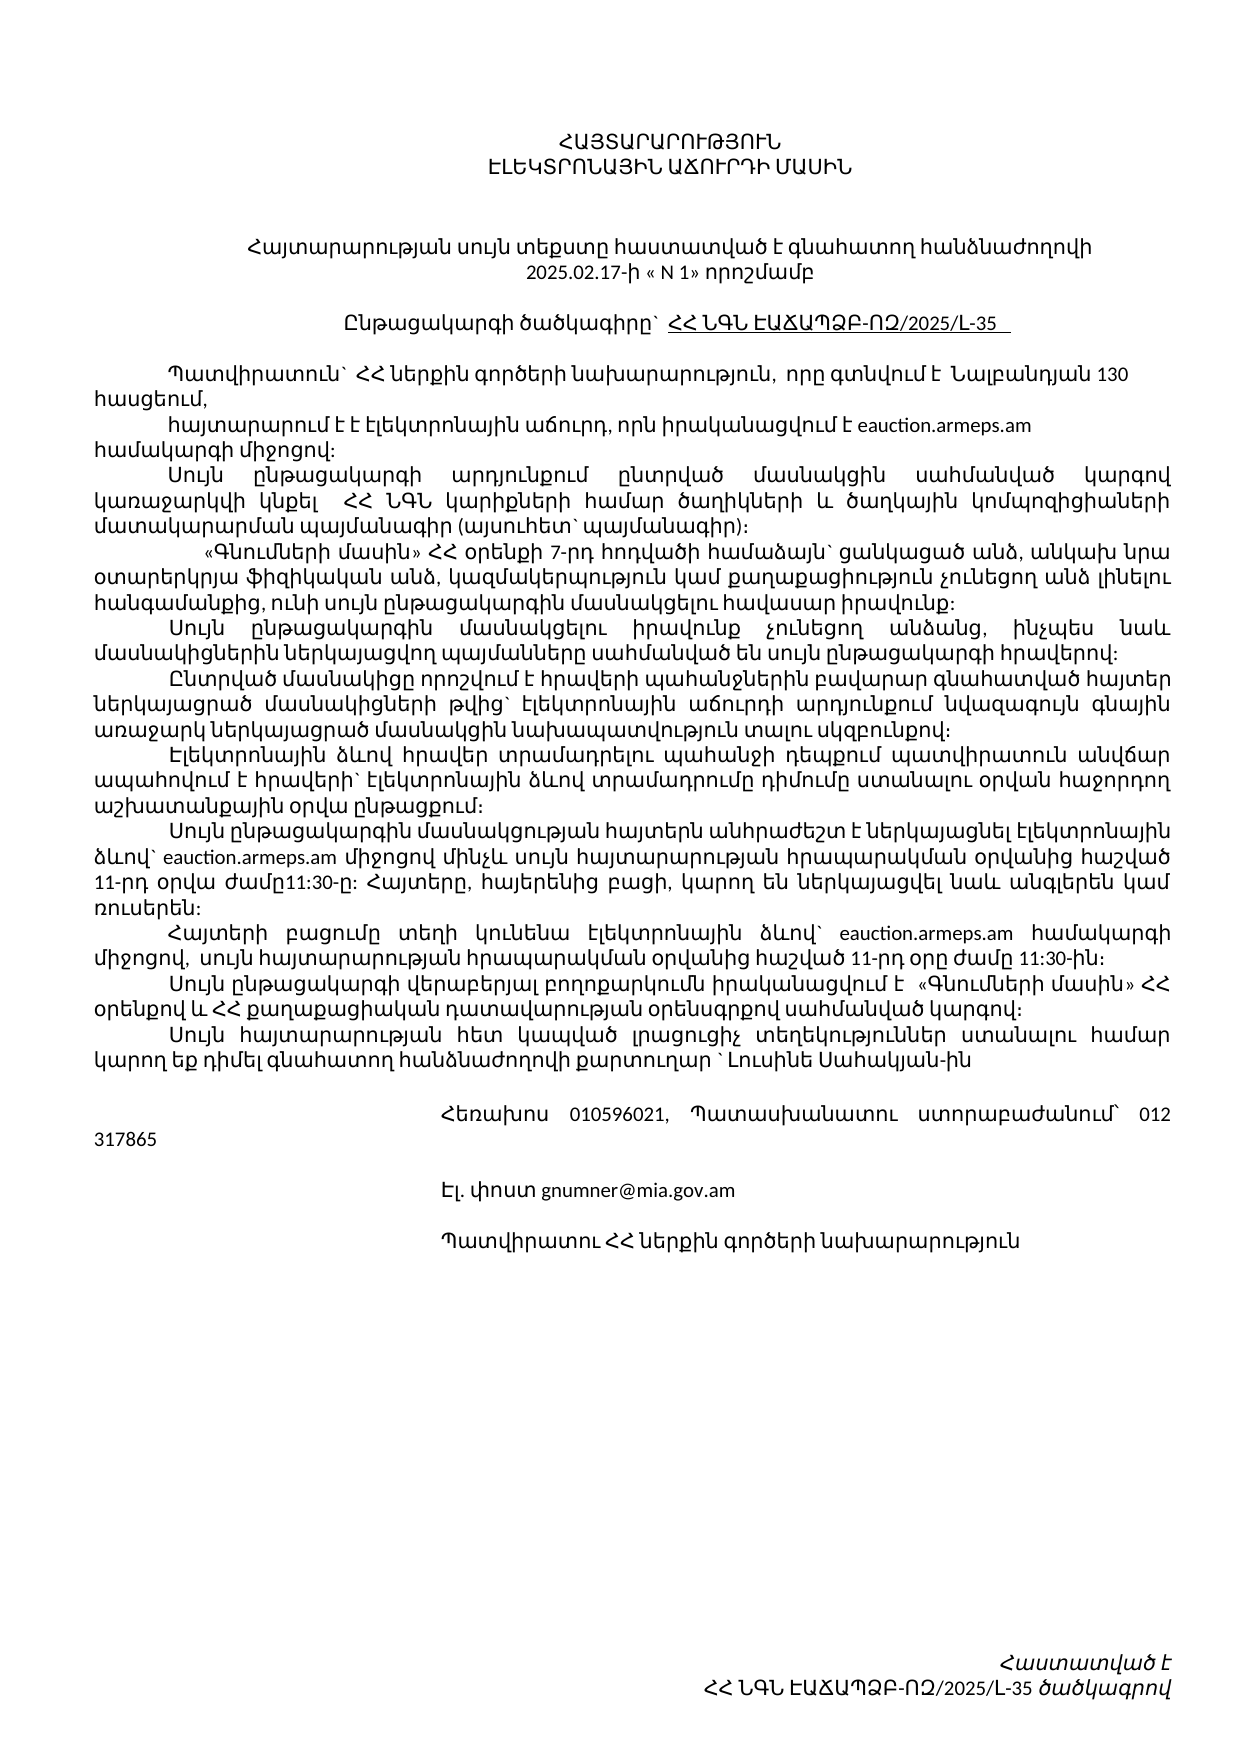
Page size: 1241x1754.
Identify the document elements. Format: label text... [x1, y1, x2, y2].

text Հաստատված է [94, 1650, 1171, 1675]
text Էլեկտրոնային ձևով հրավեր տրամադրելու պահանջի դեպքում պատվիրատուն անվճար ապահովում է հրավերի` էլեկտրոնային ձևով տրամադրումը դիմումը ստանալու օրվան հաջորդող աշխատանքային օրվա ընթացքում։ [94, 742, 1171, 818]
text Հեռախոս 010596021, Պատասխանատու ստորաբաժանում՝ 012 317865 [94, 1101, 1171, 1152]
text Պատվիրատուն` ՀՀ ներքին գործերի նախարարություն, որը գտնվում է Նալբանդյան 130 հասցեում, [94, 361, 1171, 412]
text «Գնումների մասին» ՀՀ օրենքի 7-րդ հոդվածի համաձայն` ցանկացած անձ, անկախ նրա օտարերկրյա ֆիզիկական անձ, կազմակերպություն կամ քաղաքացիություն չունեցող անձ լինելու հանգամանքից, ունի սույն ընթացակարգին մասնակցելու հավասար իրավունք: [94, 539, 1171, 615]
text ԷԼԵԿՏՐՈՆԱՅԻՆ ԱՃՈՒՐԴԻ ՄԱՍԻՆ [94, 154, 1171, 180]
text Սույն ընթացակարգի արդյունքում ընտրված մասնակցին սահմանված կարգով կառաջարկվի կնքել ՀՀ ՆԳՆ կարիքների համար ծաղիկների և ծաղկային կոմպոզիցիաների մատակարարման պայմանագիր (այսուհետ` պայմանագիր)։ [94, 463, 1171, 539]
text 2025.02.17 -ի « N 1» որոշմամբ [94, 259, 1171, 285]
text հայտարարում է է էլեկտրոնային աճուրդ, որն իրականացվում է eauction.armeps.am համակարգի միջոցով: [94, 412, 1171, 463]
text Ընթացակարգի ծածկագիրը` ՀՀ ՆԳՆ ԷԱՃԱՊՁԲ-ՈԶ/2025/Լ-35 [94, 310, 1171, 336]
text Սույն ընթացակարգի վերաբերյալ բողոքարկումն իրականացվում է «Գնումների մասին» ՀՀ օրենքով և ՀՀ քաղաքացիական դատավարության օրենսգրքով սահմանված կարգով։ [94, 971, 1171, 1022]
text Պատվիրատու ՀՀ ներքին գործերի նախարարություն [94, 1228, 1171, 1253]
text ՀԱՅՏԱՐԱՐՈՒԹՅՈՒՆ [94, 129, 1171, 154]
text ՀՀ ՆԳՆ ԷԱՃԱՊՁԲ-ՈԶ/2025/Լ-35 ծածկագրով [94, 1675, 1171, 1701]
text Հայտարարության սույն տեքստը հաստատված է գնահատող հանձնաժողովի [94, 234, 1171, 259]
text Սույն հայտարարության հետ կապված լրացուցիչ տեղեկություններ ստանալու համար կարող եք դիմել գնահատող հանձնաժողովի քարտուղար ` Լուսինե Սահակյան-ին [94, 1022, 1171, 1073]
text Սույն ընթացակարգին մասնակցության հայտերն անհրաժեշտ է ներկայացնել էլեկտրոնային ձևով` eauction.armeps.am միջոցով մինչև սույն հայտարարության հրապարակման օրվանից հաշված 11-րդ օրվա ժամը11:30-ը: Հայտերը, հայերենից բացի, կարող են ներկայացվել նաև անգլերեն կամ ռուսերեն: [94, 818, 1171, 920]
text Սույն ընթացակարգին մասնակցելու իրավունք չունեցող անձանց, ինչպես նաև մասնակիցներին ներկայացվող պայմանները սահմանված են սույն ընթացակարգի հրավերով: [94, 615, 1171, 666]
text Հայտերի բացումը տեղի կունենա էլեկտրոնային ձևով` eauction.armeps.am համակարգի միջոցով, սույն հայտարարության հրապարակման օրվանից հաշված 11-րդ օրը ժամը 11:30-ին։ [94, 920, 1171, 971]
text Ընտրված մասնակիցը որոշվում է հրավերի պահանջներին բավարար գնահատված հայտեր ներկայացրած մասնակիցների թվից` էլեկտրոնային աճուրդի արդյունքում նվազագույն գնային առաջարկ ներկայացրած մասնակցին նախապատվություն տալու սկզբունքով։ [94, 666, 1171, 742]
text Էլ. փոստ gnumner@mia.gov.am [94, 1177, 1171, 1203]
